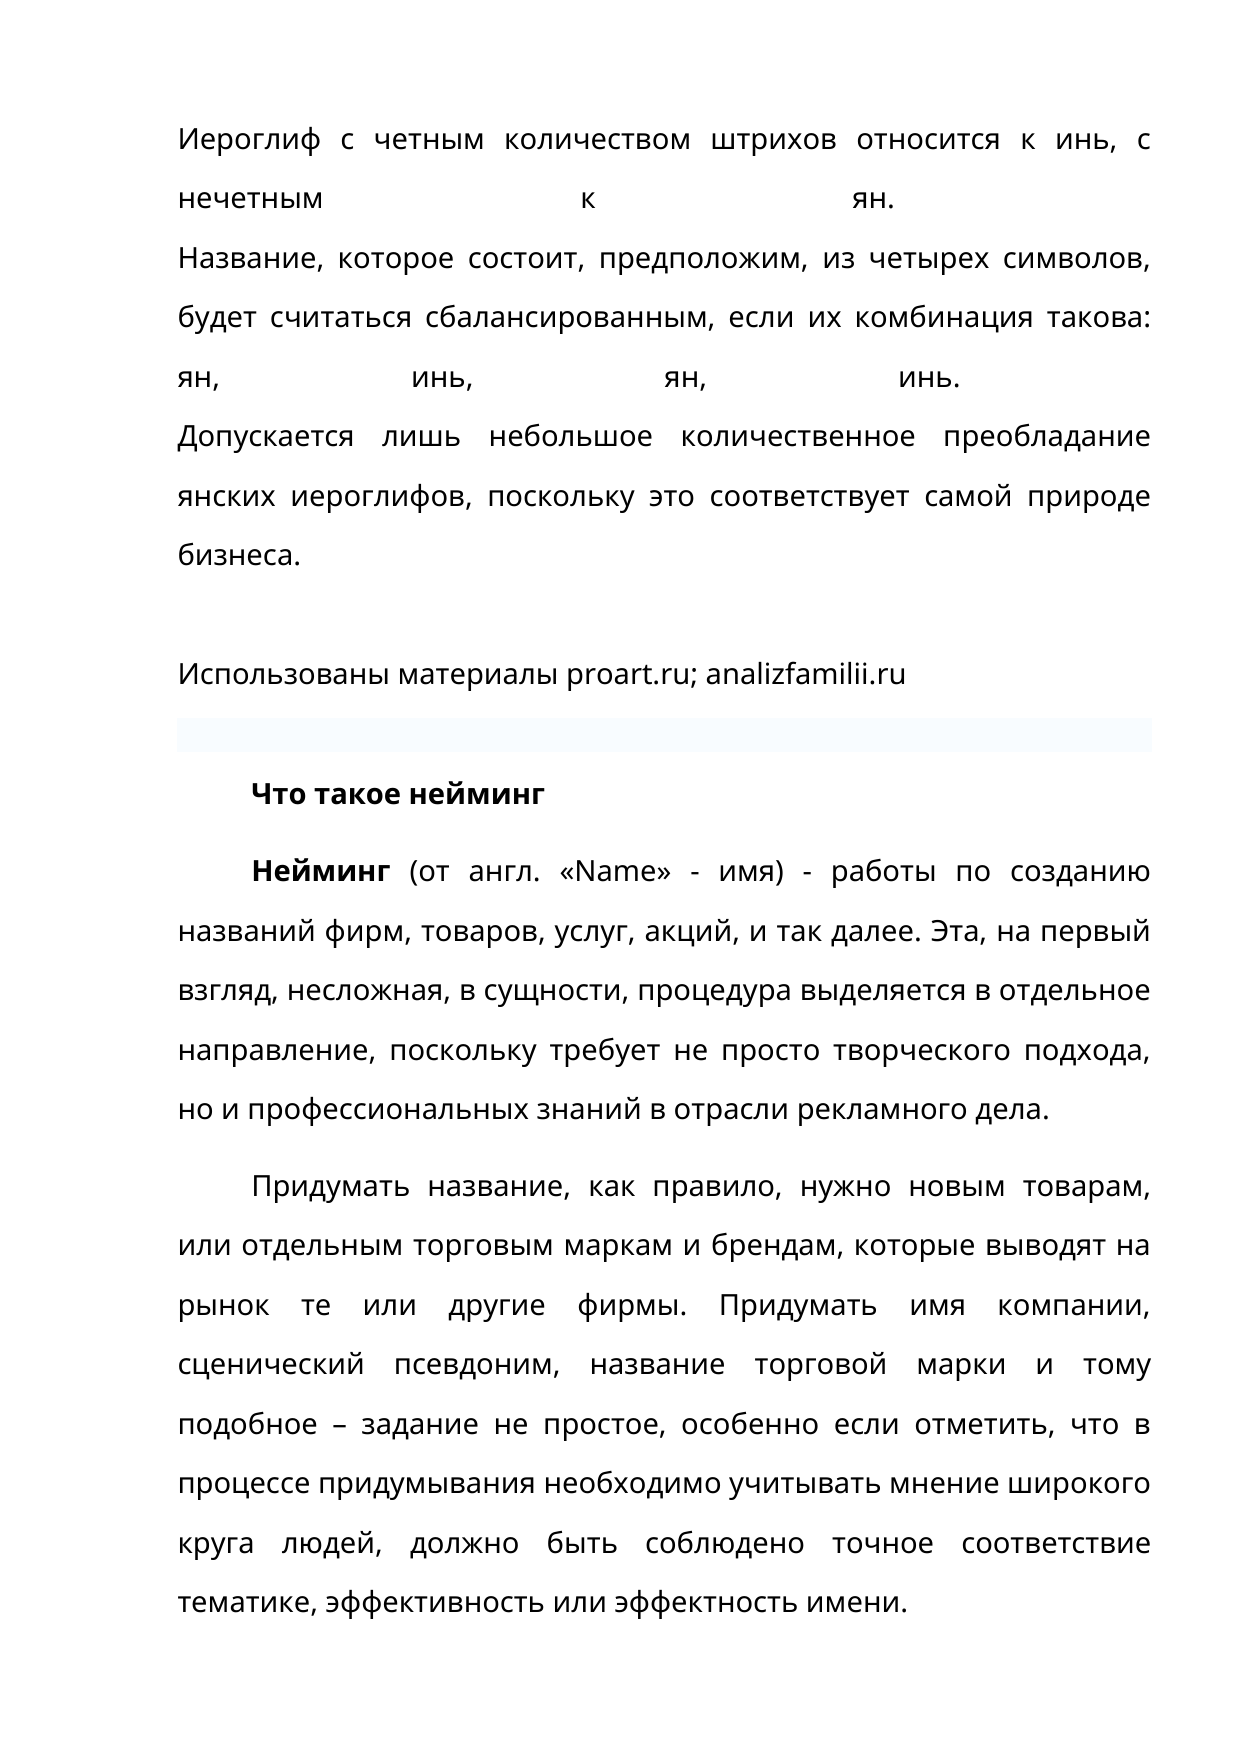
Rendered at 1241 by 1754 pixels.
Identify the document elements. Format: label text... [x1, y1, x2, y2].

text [177, 118, 1152, 693]
text Нейминг (от англ. «Name» - имя) - работы по созданию названий фирм, товаров, услуг, акций, и так далее. Эта, на первый взгляд, несложная, в сущности, процедура выделяется в отдельное направление, поскольку требует не просто творческого подхода, но и профессиональных знаний в отрасли рекламного дела. [177, 850, 1152, 1128]
text Что такое нейминг [177, 773, 1152, 813]
text Придумать название, как правило, нужно новым товарам, или отдельным торговым маркам и брендам, которые выводят на рынок те или другие фирмы. Придумать имя компании, сценический псевдоним, название торговой марки и тому подобное – задание не простое, особенно если отметить, что в процессе придумывания необходимо учитывать мнение широкого круга людей, должно быть соблюдено точное соответствие тематике, эффективность или эффектность имени. [177, 1165, 1152, 1621]
